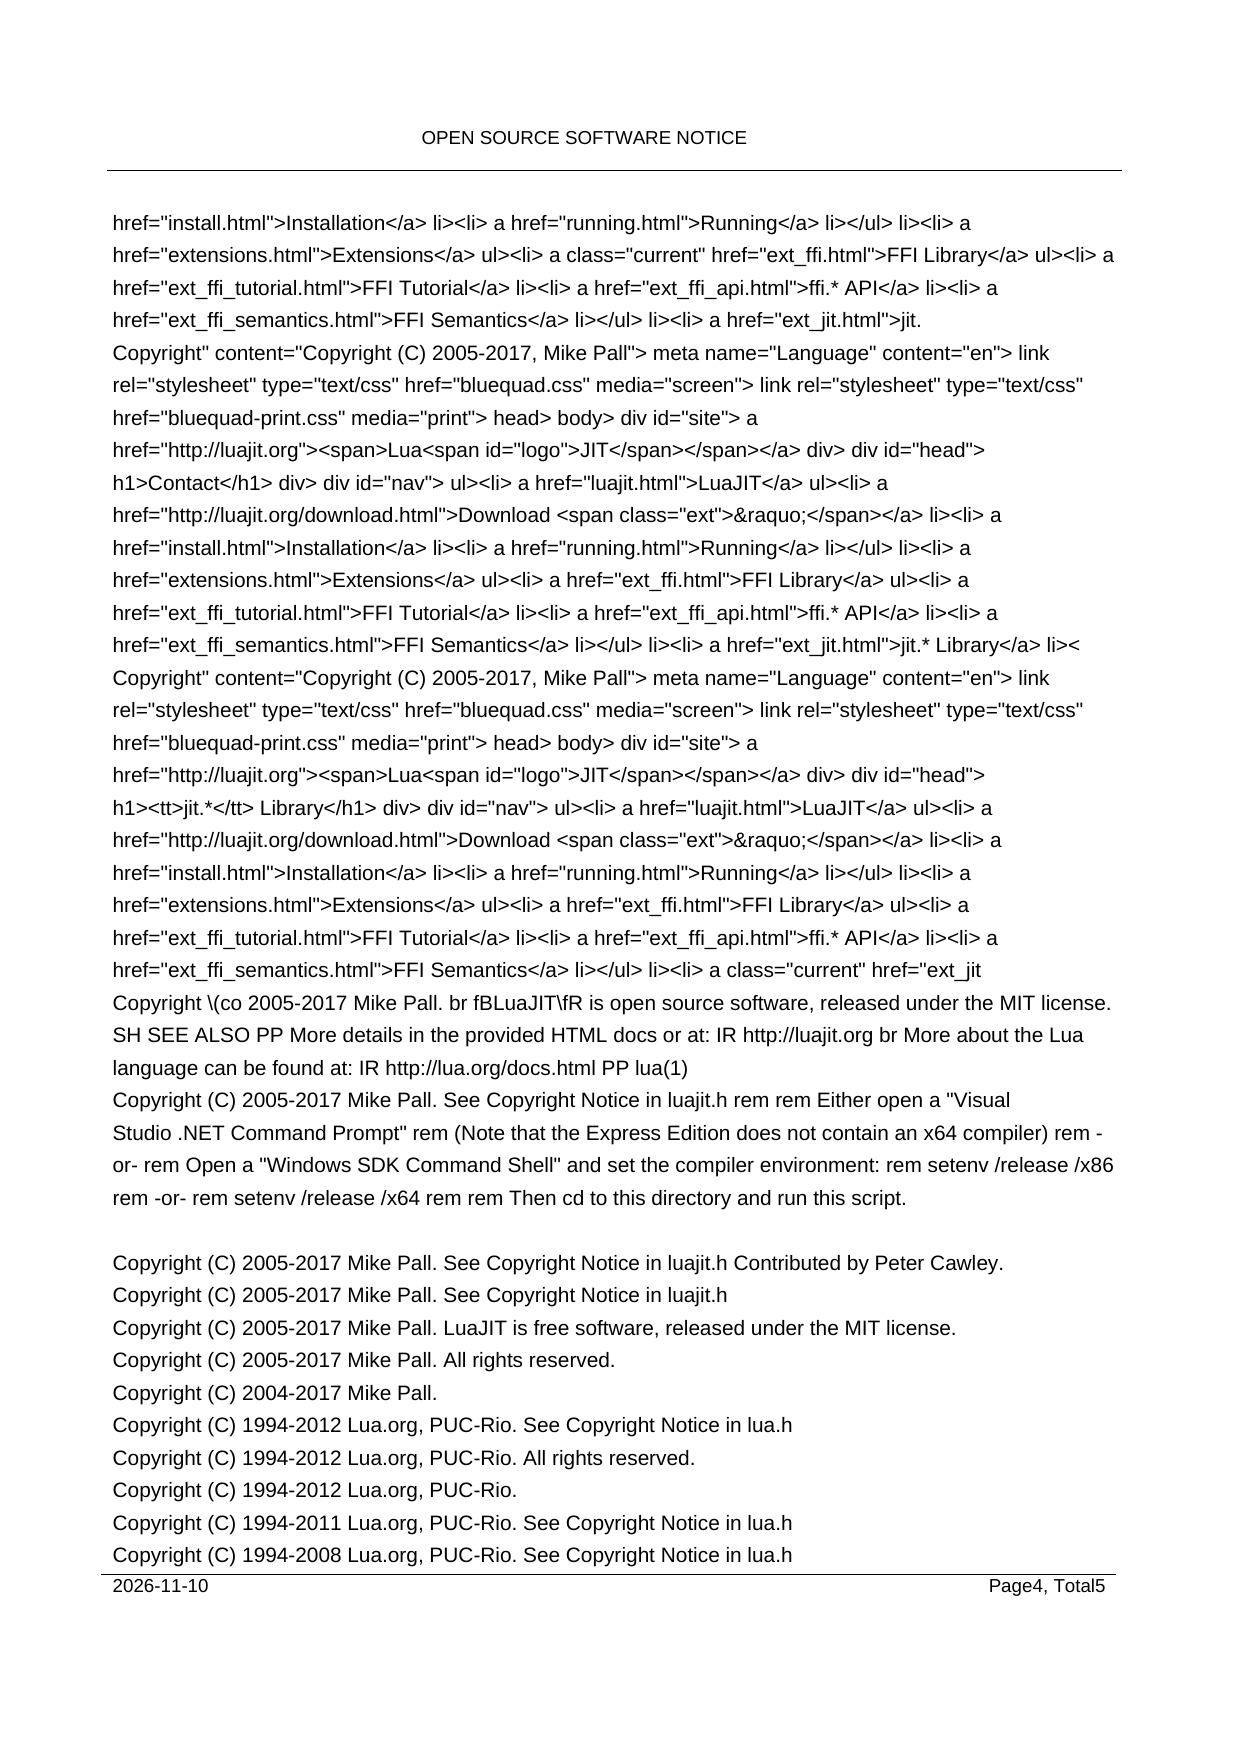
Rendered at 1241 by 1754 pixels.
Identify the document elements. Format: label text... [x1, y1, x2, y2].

text Copyright (C) 1994-2012 Lua.org, PUC-Rio. [112, 1474, 1128, 1506]
text Copyright (C) 2005-2017 Mike Pall. See Copyright Notice in luajit.h Contributed by Peter Cawley. [112, 1246, 1128, 1279]
text Copyright (C) 2005-2017 Mike Pall. See Copyright Notice in luajit.h [112, 1279, 1128, 1311]
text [112, 206, 1128, 336]
text Copyright (C) 2005-2017 Mike Pall. See Copyright Notice in luajit.h rem rem Either open a "Visual Studio .NET Command Prompt" rem (Note that the Express Edition does not contain an x64 compiler) rem -or- rem Open a "Windows SDK Command Shell" and set the compiler environment: rem setenv /release /x86 rem -or- rem setenv /release /x64 rem rem Then cd to this directory and run this script. [112, 1084, 1128, 1246]
text Copyright (C) 1994-2012 Lua.org, PUC-Rio. See Copyright Notice in lua.h [112, 1409, 1128, 1441]
text Copyright (C) 2005-2017 Mike Pall. LuaJIT is free software, released under the MIT license. [112, 1311, 1128, 1344]
text Copyright (C) 1994-2011 Lua.org, PUC-Rio. See Copyright Notice in lua.h [112, 1506, 1128, 1539]
text Copyright (C) 2004-2017 Mike Pall. [112, 1376, 1128, 1409]
text Copyright (C) 1994-2008 Lua.org, PUC-Rio. See Copyright Notice in lua.h [112, 1539, 1128, 1571]
text Copyright" content="Copyright (C) 2005-2017, Mike Pall"> meta name="Language" content="en"> link rel="stylesheet" type="text/css" href="bluequad.css" media="screen"> link rel="stylesheet" type="text/css" href="bluequad-print.css" media="print"> head> body> div id="site"> a href="http://luajit.org"><span>Lua<span id="logo">JIT</span></span></a> div> div id="head"> h1>Contact</h1> div> div id="nav"> ul><li> a href="luajit.html">LuaJIT</a> ul><li> a href="http://luajit.org/download.html">Download <span class="ext">&raquo;</span></a> li><li> a href="install.html">Installation</a> li><li> a href="running.html">Running</a> li></ul> li><li> a href="extensions.html">Extensions</a> ul><li> a href="ext_ffi.html">FFI Library</a> ul><li> a href="ext_ffi_tutorial.html">FFI Tutorial</a> li><li> a href="ext_ffi_api.html">ffi.* API</a> li><li> a href="ext_ffi_semantics.html">FFI Semantics</a> li></ul> li><li> a href="ext_jit.html">jit.* Library</a> li>< [112, 336, 1128, 661]
text Copyright (C) 2005-2017 Mike Pall. All rights reserved. [112, 1344, 1128, 1376]
text Copyright \(co 2005-2017 Mike Pall. br fBLuaJIT\fR is open source software, released under the MIT license. SH SEE ALSO PP More details in the provided HTML docs or at: IR http://luajit.org br More about the Lua language can be found at: IR http://lua.org/docs.html PP lua(1) [112, 986, 1128, 1084]
text Copyright" content="Copyright (C) 2005-2017, Mike Pall"> meta name="Language" content="en"> link rel="stylesheet" type="text/css" href="bluequad.css" media="screen"> link rel="stylesheet" type="text/css" href="bluequad-print.css" media="print"> head> body> div id="site"> a href="http://luajit.org"><span>Lua<span id="logo">JIT</span></span></a> div> div id="head"> h1><tt>jit.*</tt> Library</h1> div> div id="nav"> ul><li> a href="luajit.html">LuaJIT</a> ul><li> a href="http://luajit.org/download.html">Download <span class="ext">&raquo;</span></a> li><li> a href="install.html">Installation</a> li><li> a href="running.html">Running</a> li></ul> li><li> a href="extensions.html">Extensions</a> ul><li> a href="ext_ffi.html">FFI Library</a> ul><li> a href="ext_ffi_tutorial.html">FFI Tutorial</a> li><li> a href="ext_ffi_api.html">ffi.* API</a> li><li> a href="ext_ffi_semantics.html">FFI Semantics</a> li></ul> li><li> a class="current" href="ext_jit [112, 661, 1128, 986]
text Copyright (C) 1994-2012 Lua.org, PUC-Rio. All rights reserved. [112, 1441, 1128, 1474]
